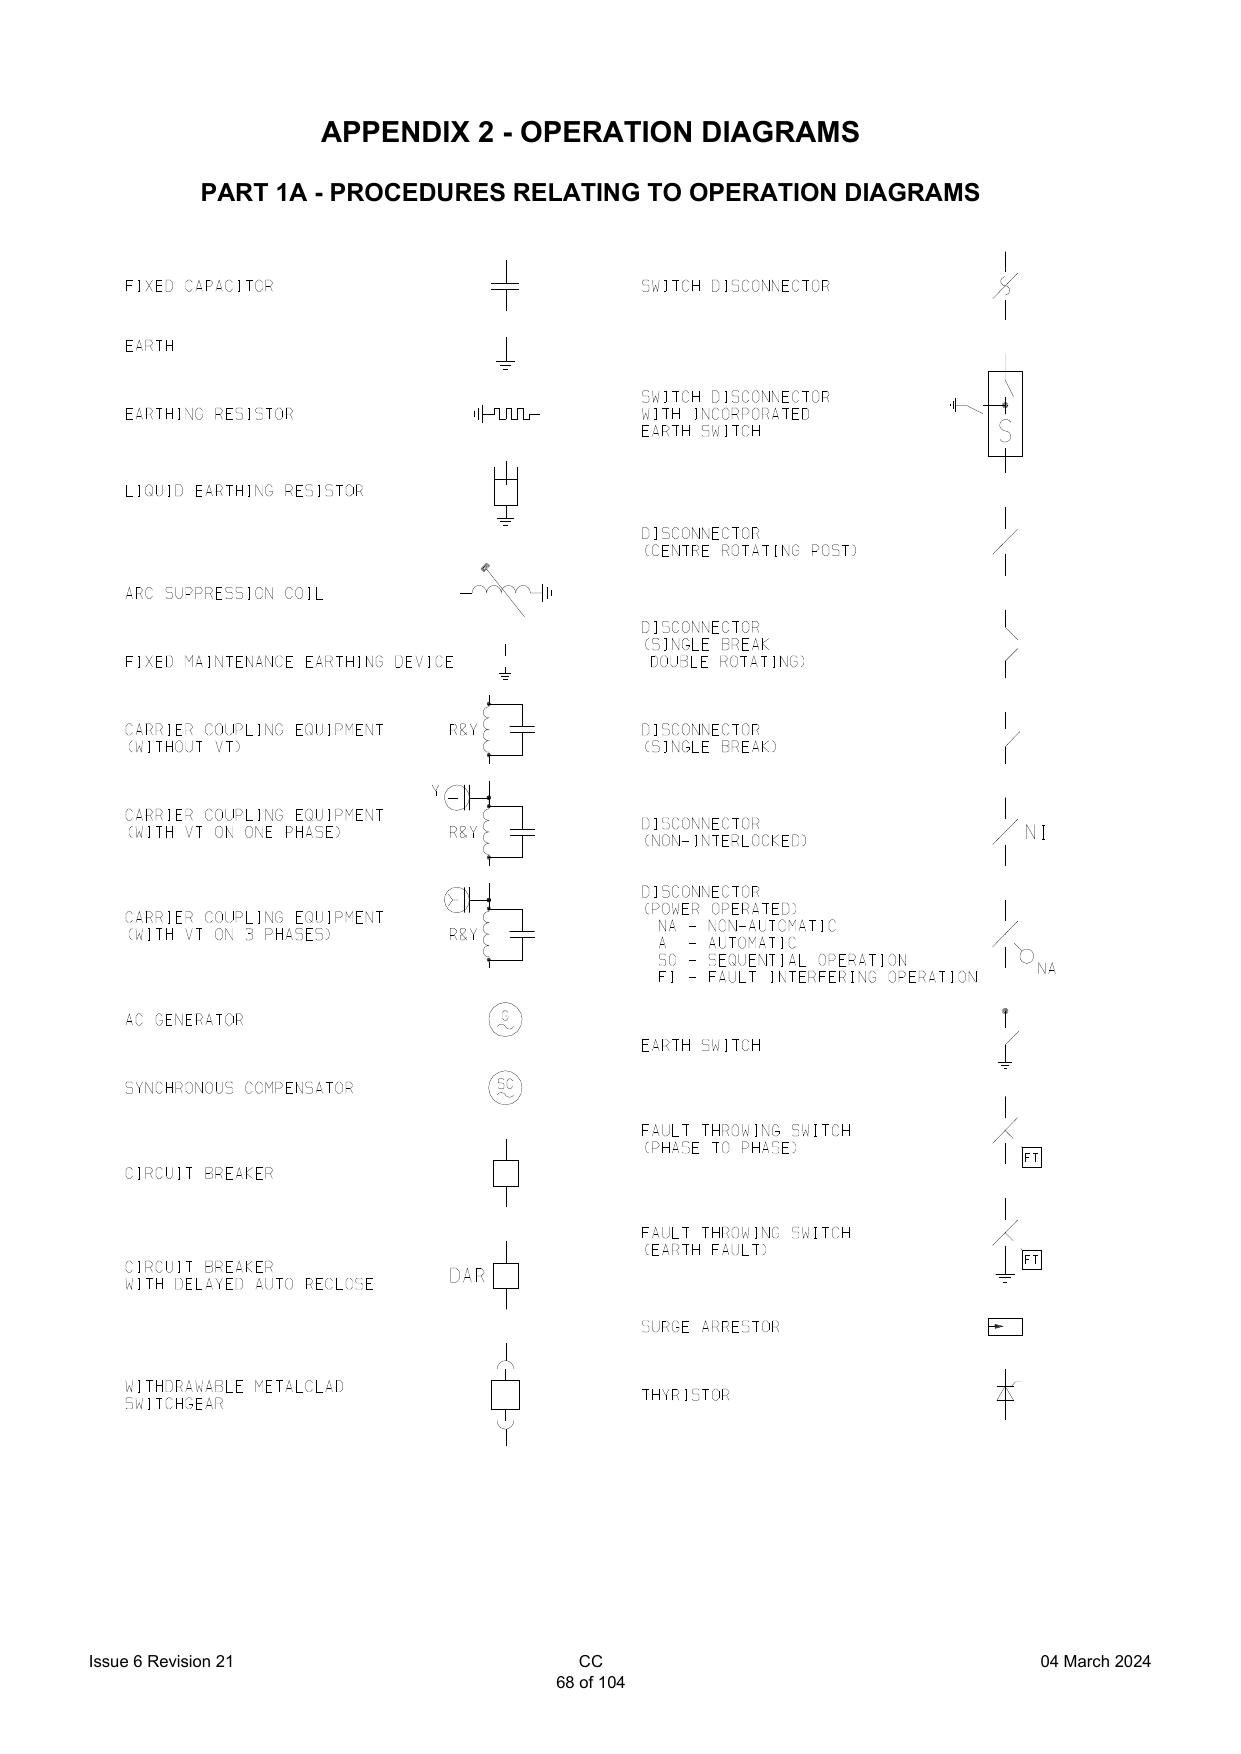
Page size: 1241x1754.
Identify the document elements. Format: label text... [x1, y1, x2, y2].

text APPENDIX 2 - OPERATION DIAGRAMS [89, 115, 1092, 148]
text PART 1A - PROCEDURES RELATING TO OPERATION DIAGRAMS [89, 178, 1092, 207]
